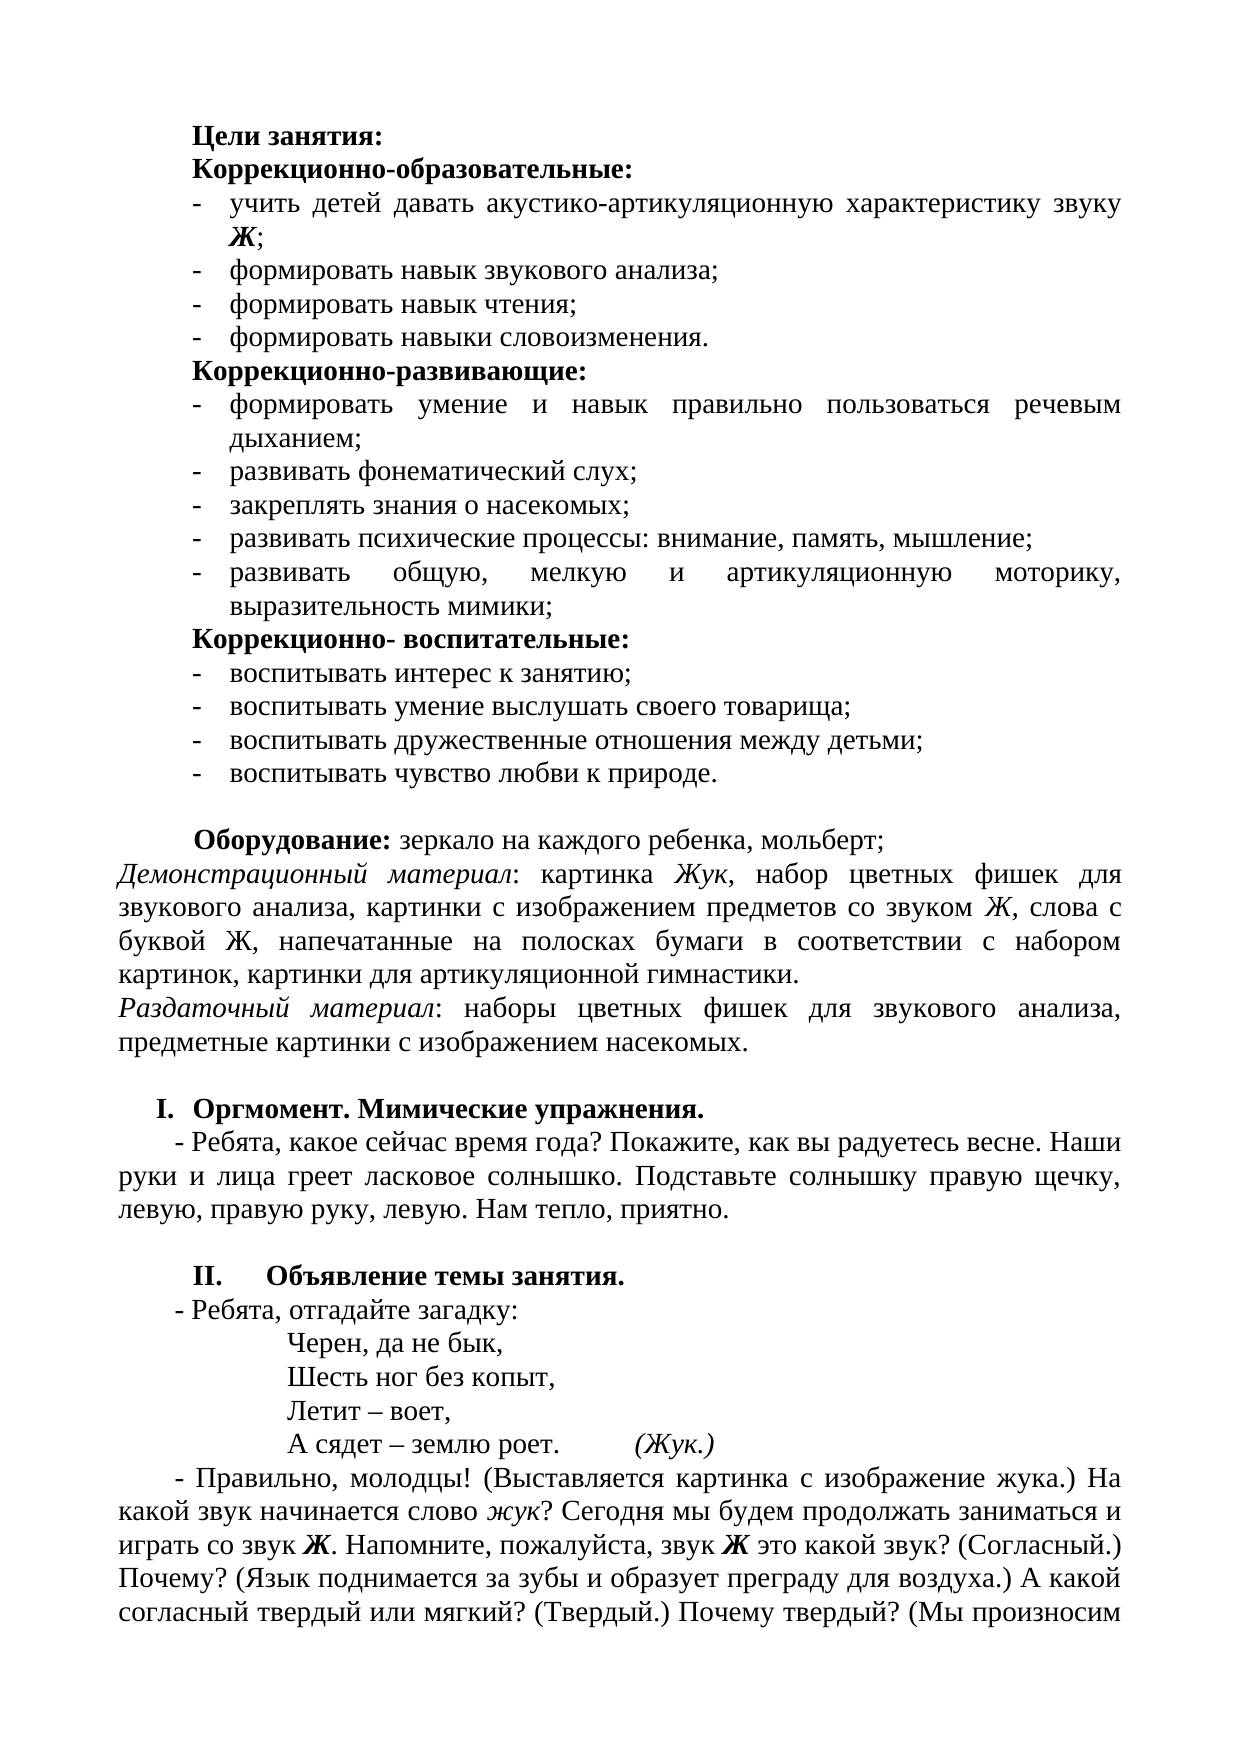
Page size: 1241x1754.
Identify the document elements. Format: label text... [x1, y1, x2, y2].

list развивать психические процессы: внимание, память, мышление; [192, 521, 1122, 554]
text Оборудование: зеркало на каждого ребенка, мольберт; [118, 822, 1122, 856]
list воспитывать интерес к занятию; [192, 655, 1122, 688]
text Шесть ног без копыт, [118, 1359, 1122, 1393]
list формировать навык чтения; [192, 286, 1122, 319]
list Объявление темы занятия. [155, 1258, 1122, 1292]
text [118, 1460, 1122, 1627]
text Цели занятия: [118, 118, 1122, 152]
text - Ребята, какое сейчас время года? Покажите, как вы радуетесь весне. Наши руки и лица греет ласковое солнышко. Подставьте солнышку правую щечку, левую, правую руку, левую. Нам тепло, приятно. [118, 1124, 1122, 1225]
text Летит – воет, [118, 1393, 1122, 1426]
list Оргмомент. Мимические упражнения. [118, 1091, 1122, 1124]
text Коррекционно-развивающие: [192, 353, 1122, 386]
list формировать умение и навык правильно пользоваться речевым дыханием; [192, 386, 1122, 453]
list развивать фонематический слух; [192, 453, 1122, 487]
list воспитывать чувство любви к природе. [192, 755, 1122, 789]
text Демонстрационный материал: картинка Жук, набор цветных фишек для звукового анализа, картинки с изображением предметов со звуком Ж, слова с буквой Ж, напечатанные на полосках бумаги в соответствии с набором картинок, картинки для артикуляционной гимнастики. [118, 856, 1122, 990]
list формировать навыки словоизменения. [192, 319, 1122, 353]
list закреплять знания о насекомых; [192, 487, 1122, 521]
list воспитывать умение выслушать своего товарища; [192, 688, 1122, 722]
text Раздаточный материал: наборы цветных фишек для звукового анализа, предметные картинки с изображением насекомых. [118, 990, 1122, 1057]
text А сядет – землю роет. (Жук.) [118, 1426, 1122, 1460]
list учить детей давать акустико-артикуляционную характеристику звуку Ж; [192, 185, 1122, 252]
text Коррекционно-образовательные: [118, 152, 1122, 185]
list развивать общую, мелкую и артикуляционную моторику, выразительность мимики; [192, 554, 1122, 621]
text Черен, да не бык, [118, 1326, 1122, 1359]
text - Ребята, отгадайте загадку: [118, 1292, 1122, 1326]
text Коррекционно- воспитательные: [192, 621, 1122, 655]
list формировать навык звукового анализа; [192, 252, 1122, 286]
list воспитывать дружественные отношения между детьми; [192, 722, 1122, 755]
